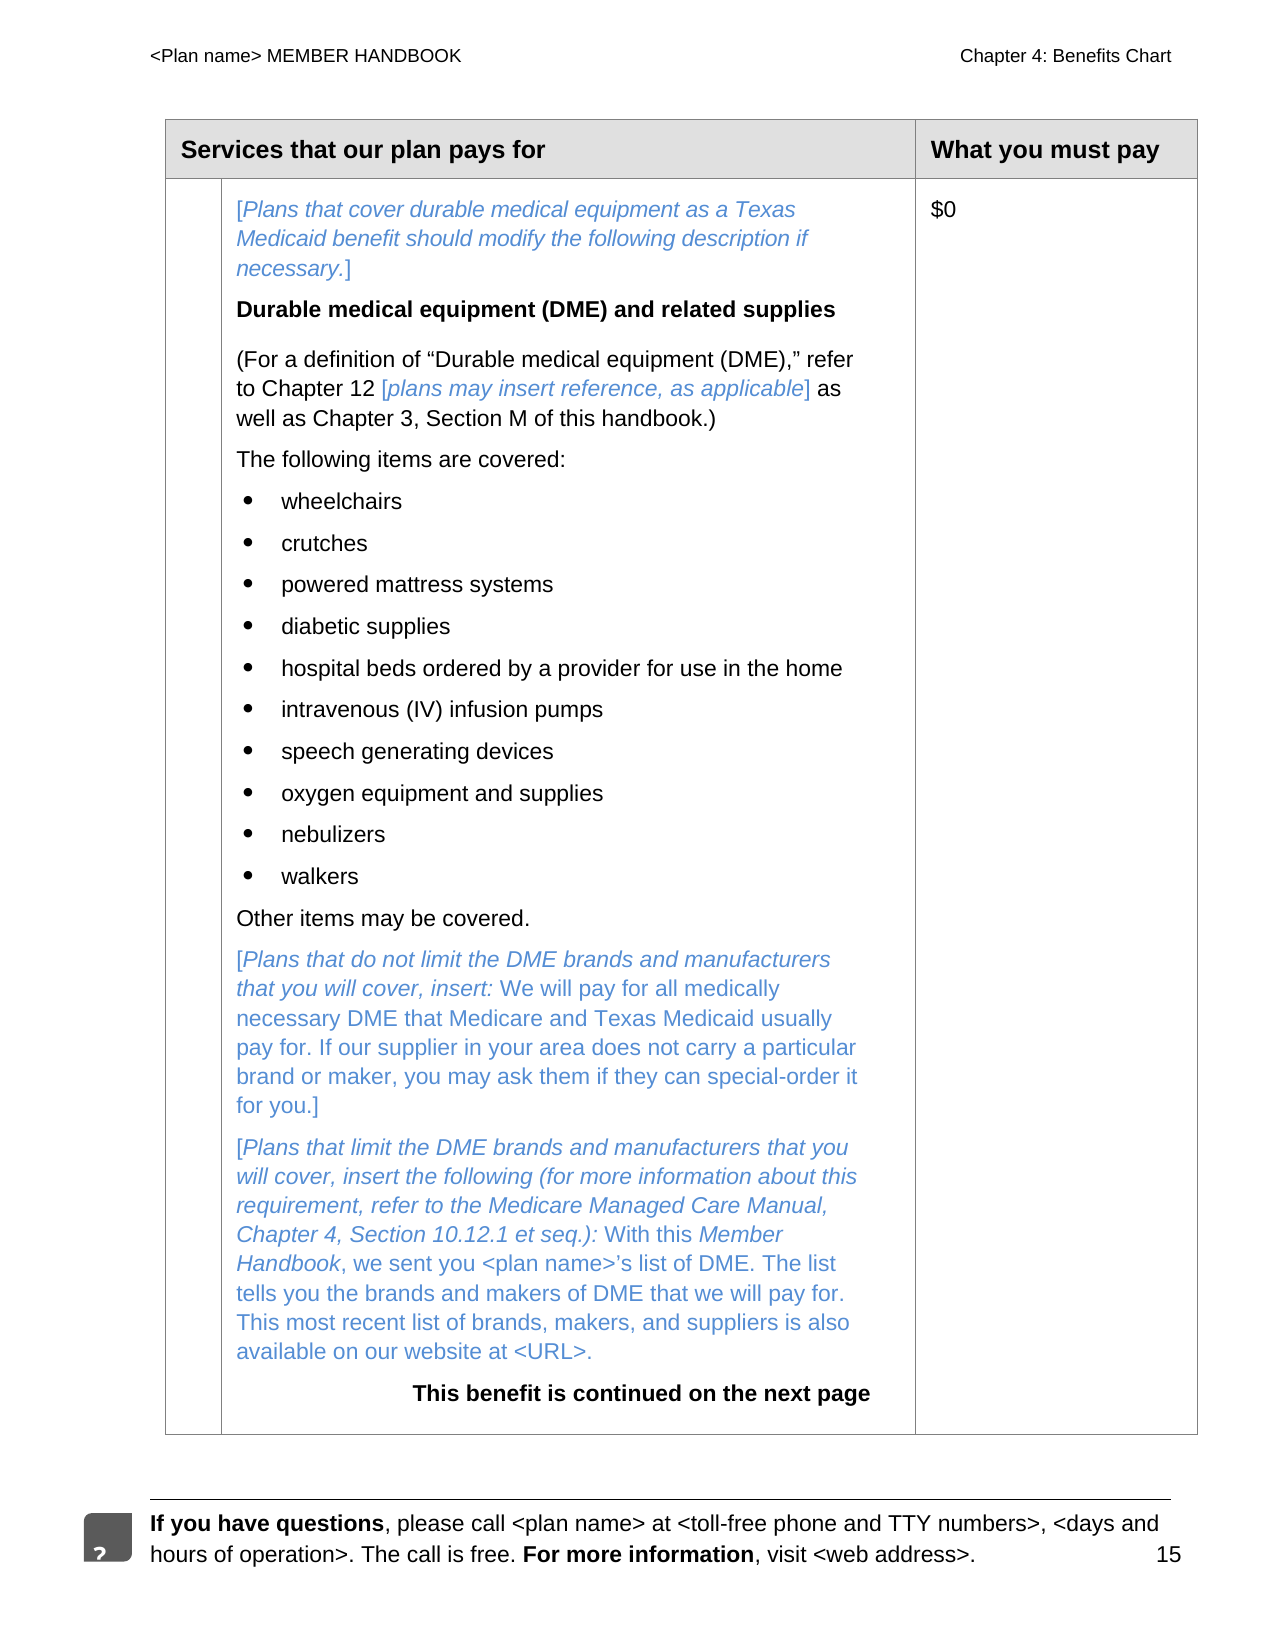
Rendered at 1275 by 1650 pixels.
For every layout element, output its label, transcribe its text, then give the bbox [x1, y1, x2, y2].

table_cell [166, 179, 221, 1434]
table_cell $0 [916, 179, 1197, 1434]
table_header What you must pay [916, 120, 1197, 178]
table_header Services that our plan pays for [166, 120, 915, 178]
table_cell [Plans that cover durable medical equipment as a Texas Medicaid benefit should modify the following description if necessary.] Durable medical equipment (DME) and related supplies (For a definition of “Durable medical equipment (DME),” refer to Chapter 12 [plans may insert reference, as applicable] as well as Chapter 3, Section M of this handbook.) The following items are covered: wheelchairs crutches powered mattress systems diabetic supplies hospital beds ordered by a provider for use in the home intravenous (IV) infusion pumps speech generating devices oxygen equipment and supplies nebulizers walkers Other items may be covered. [Plans that do not limit the DME brands and manufacturers that you will cover, insert: We will pay for all medically necessary DME that Medicare and Texas Medicaid usually pay for. If our supplier in your area does not carry a particular brand or maker, you may ask them if they can special-order it for you.] [Plans that limit the DME brands and manufacturers that you will cover, insert the following (for more information about this requirement, refer to the Medicare Managed Care Manual, Chapter 4, Section 10.12.1 et seq.): With this Member Handbook, we sent you <plan name>’s list of DME. The list tells you the brands and makers of DME that we will pay for. This most recent list of brands, makers, and suppliers is also available on our website at <URL>. This benefit is continued on the next page [222, 179, 915, 1434]
